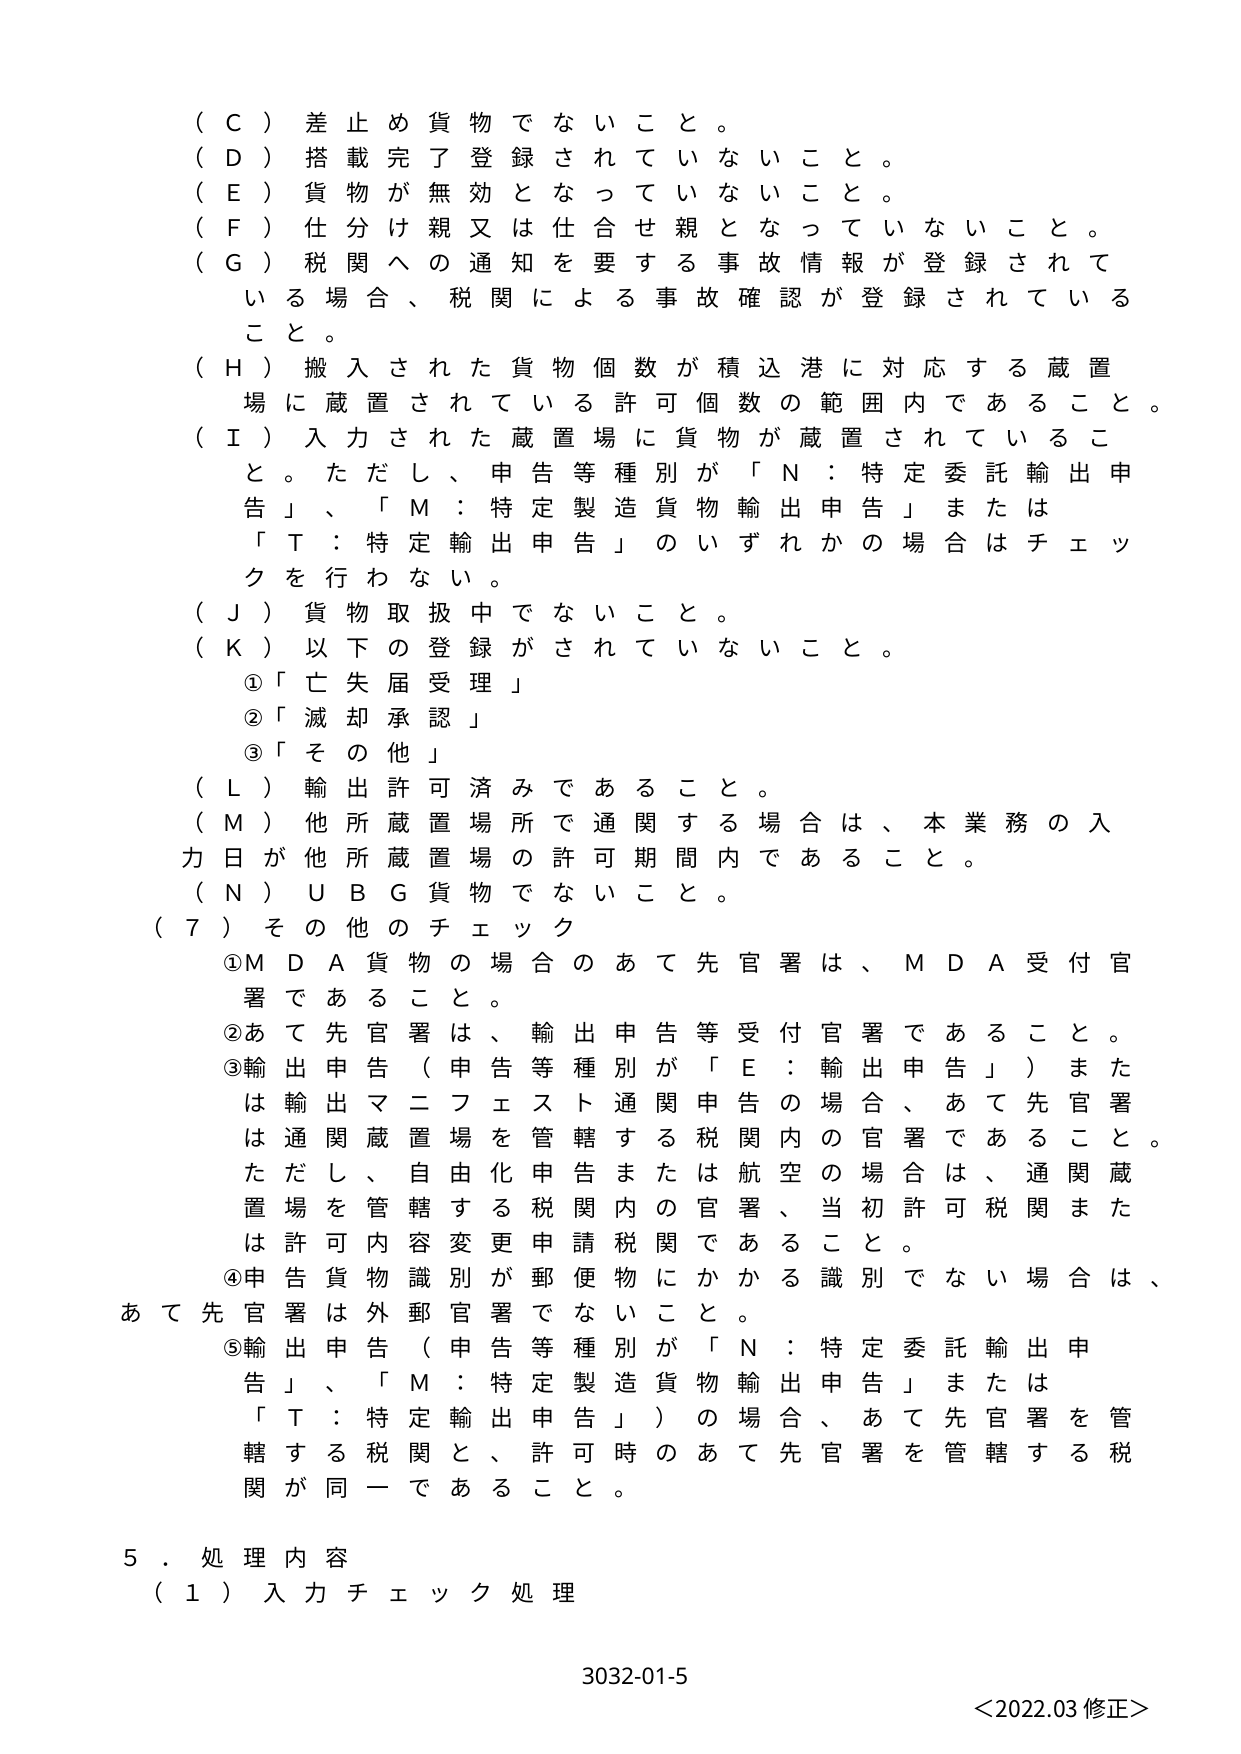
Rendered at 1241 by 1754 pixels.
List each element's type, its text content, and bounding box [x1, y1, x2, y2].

text （Ｃ）差止め貨物でないこと。 [161, 104, 1150, 139]
text （Ｎ）ＵＢＧ貨物でないこと。 [161, 874, 1150, 909]
text ③「その他」 [222, 734, 1150, 769]
text ①「亡失届受理」 [222, 664, 1150, 699]
text （Ｉ）入力された蔵置場に貨物が蔵置されていること。ただし、申告等種別が「Ｎ：特定委託輸出申告」、「Ｍ：特定製造貨物輸出申告」または「Ｔ：特定輸出申告」のいずれかの場合はチェックを行わない。 [161, 419, 1150, 594]
text ②あて先官署は、輸出申告等受付官署であること。 [119, 1014, 1150, 1049]
text （Ｆ）仕分け親又は仕合せ親となっていないこと。 [161, 209, 1150, 244]
text ⑤輸出申告（申告等種別が「Ｎ：特定委託輸出申告」、「Ｍ：特定製造貨物輸出申告」または「Ｔ：特定輸出申告」）の場合、あて先官署を管轄する税関と、許可時のあて先官署を管轄する税関が同一であること。 [202, 1329, 1150, 1504]
text ②「滅却承認」 [222, 699, 1150, 734]
text （Ｊ）貨物取扱中でないこと。 [161, 594, 1150, 629]
text ①ＭＤＡ貨物の場合のあて先官署は、ＭＤＡ受付官署であること。 [202, 944, 1150, 1014]
text （Ｌ）輸出許可済みであること。 [161, 769, 1150, 804]
text （７）その他のチェック [119, 909, 1150, 944]
text ③輸出申告（申告等種別が「Ｅ：輸出申告」）または輸出マニフェスト通関申告の場合、あて先官署は通関蔵置場を管轄する税関内の官署であること。ただし、自由化申告または航空の場合は、通関蔵置場を管轄する税関内の官署、当初許可税関または許可内容変更申請税関であること。 [202, 1049, 1150, 1259]
text （Ｇ）税関への通知を要する事故情報が登録されている場合、税関による事故確認が登録されていること。 [161, 244, 1150, 349]
text （１）入力チェック処理 [140, 1574, 1150, 1609]
text （Ｈ）搬入された貨物個数が積込港に対応する蔵置場に蔵置されている許可個数の範囲内であること。 [161, 349, 1150, 419]
text （Ｋ）以下の登録がされていないこと。 [161, 629, 1150, 664]
text ④申告貨物識別が郵便物にかかる識別でない場合は、あて先官署は外郵官署でないこと。 [119, 1259, 1150, 1329]
text （Ｄ）搭載完了登録されていないこと。 [161, 139, 1150, 174]
text ５．処理内容 [119, 1539, 1150, 1574]
text （Ｅ）貨物が無効となっていないこと。 [161, 174, 1150, 209]
text （Ｍ）他所蔵置場所で通関する場合は、本業務の入力日が他所蔵置場の許可期間内であること。 [161, 804, 1150, 874]
